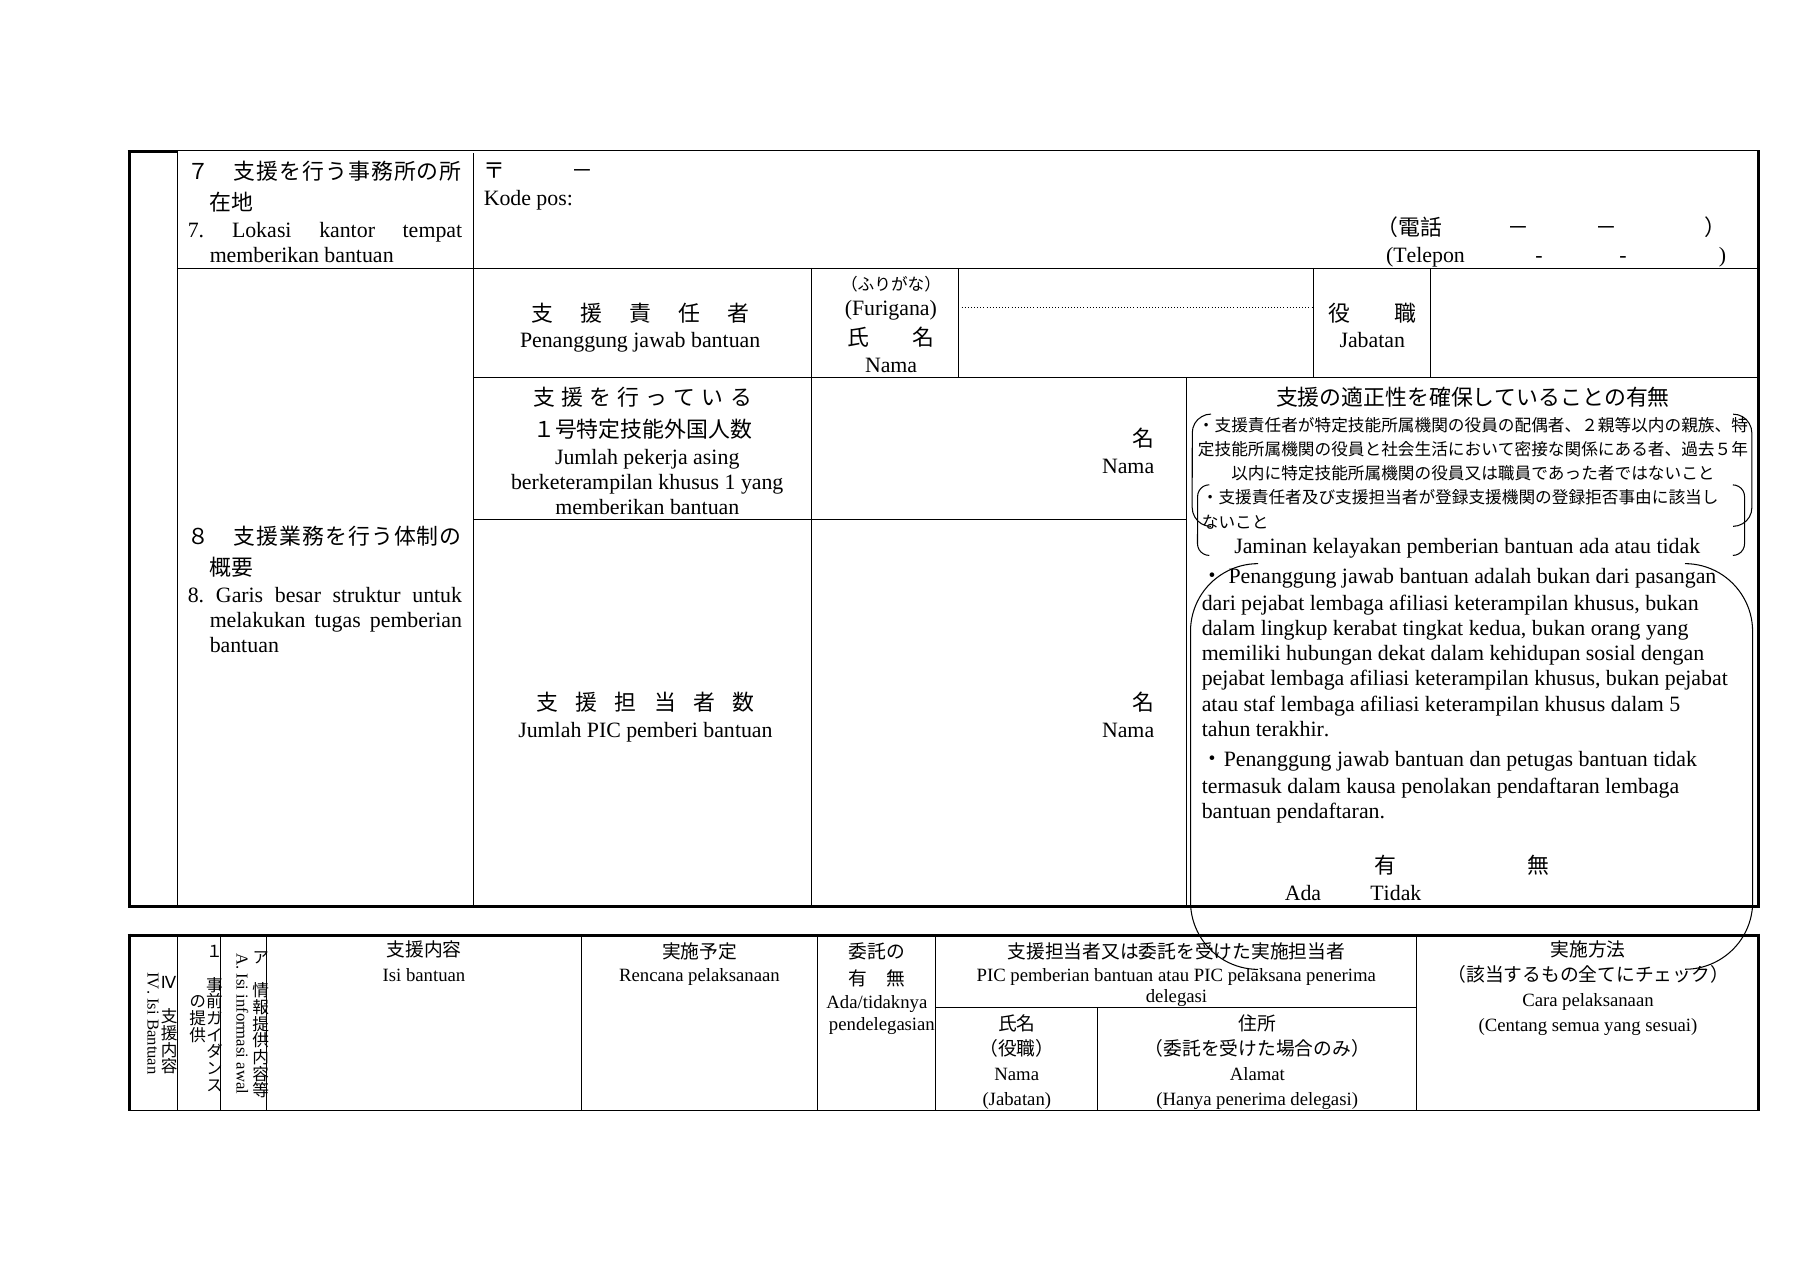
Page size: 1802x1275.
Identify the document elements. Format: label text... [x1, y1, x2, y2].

table_header 支援内容 Isi bantuan [267, 937, 581, 1110]
table_cell 支援の適正性を確保していることの有無 ・支援責任者が特定技能所属機関の役員の配偶者、２親等以内の親族、特定技能所属機関の役員と社会生活において密接な関係にある者、過去５年以内に特定技能所属機関の役員又は職員であった者ではないこと ・支援責任者及び支援担当者が登録支援機関の登録拒否事由に該当しないこと Jaminan kelayakan pemberian bantuan ada atau tidak ・ Penanggung jawab bantuan adalah bukan dari pasangan dari pejabat lembaga afiliasi keterampilan khusus, bukan dalam lingkup kerabat tingkat kedua, bukan orang yang memiliki hubungan dekat dalam kehidupan sosial dengan pejabat lembaga afiliasi keterampilan khusus, bukan pejabat atau staf lembaga afiliasi keterampilan khusus dalam 5 tahun terakhir. ・Penanggung jawab bantuan dan petugas bantuan tidak termasuk dalam kausa penolakan pendaftaran lembaga bantuan pendaftaran. 有 無 Ada Tidak [1187, 378, 1757, 905]
table_header １ 事前ガイダンスの提供 1. Penyediaan panduan awal [178, 937, 220, 1110]
table_header ア 情報提供内容等 A. Isi informasi awal yang diberikan, dll. [221, 937, 266, 1110]
table_cell 〒 － Kode pos: （電話 － － ） (Telepon - - ) [473, 151, 1757, 268]
table_cell 住所 （委託を受けた場合のみ） Alamat (Hanya penerima delegasi) [1098, 1008, 1416, 1110]
table_cell ７ 支援を行う事務所の所在地 7. Lokasi kantor tempat memberikan bantuan [178, 151, 473, 268]
table_header 委託の 有 無 Ada/tidaknya pendelegasian [818, 937, 935, 1110]
table_cell 名 Nama [812, 520, 1186, 905]
table_cell 支援責任者 Penanggung jawab bantuan [474, 269, 811, 377]
table_header 実施予定 Rencana pelaksanaan [582, 937, 817, 1110]
table_cell [959, 307, 1313, 377]
table_cell [1431, 269, 1757, 377]
table_cell [959, 269, 1313, 307]
table_cell 役 職 Jabatan [1314, 269, 1430, 377]
table_cell ８ 支援業務を行う体制の概要 8. Garis besar struktur untuk melakukan tugas pemberian bantuan [178, 269, 473, 905]
table_header 支援担当者又は委託を受けた実施担当者 PIC pemberian bantuan atau PIC pelaksana penerima delegasi [936, 937, 1416, 1007]
table_cell 名 Nama [812, 378, 1186, 519]
table_cell 支援を行っている １号特定技能外国人数 Jumlah pekerja asing berketerampilan khusus 1 yang memberikan bantuan [474, 378, 811, 519]
table_cell （ふりがな）(Furigana) 氏 名 Nama [812, 269, 958, 377]
table_header 実施方法 （該当するもの全てにチェック） Cara pelaksanaan (Centang semua yang sesuai) [1417, 937, 1757, 1110]
table_cell 支援担当者数 Jumlah PIC pemberi bantuan [474, 520, 811, 905]
table_cell 氏名 （役職） Nama (Jabatan) [936, 1008, 1097, 1110]
table_header Ⅳ 支援内容 IV. Isi Bantuan [131, 937, 177, 1110]
